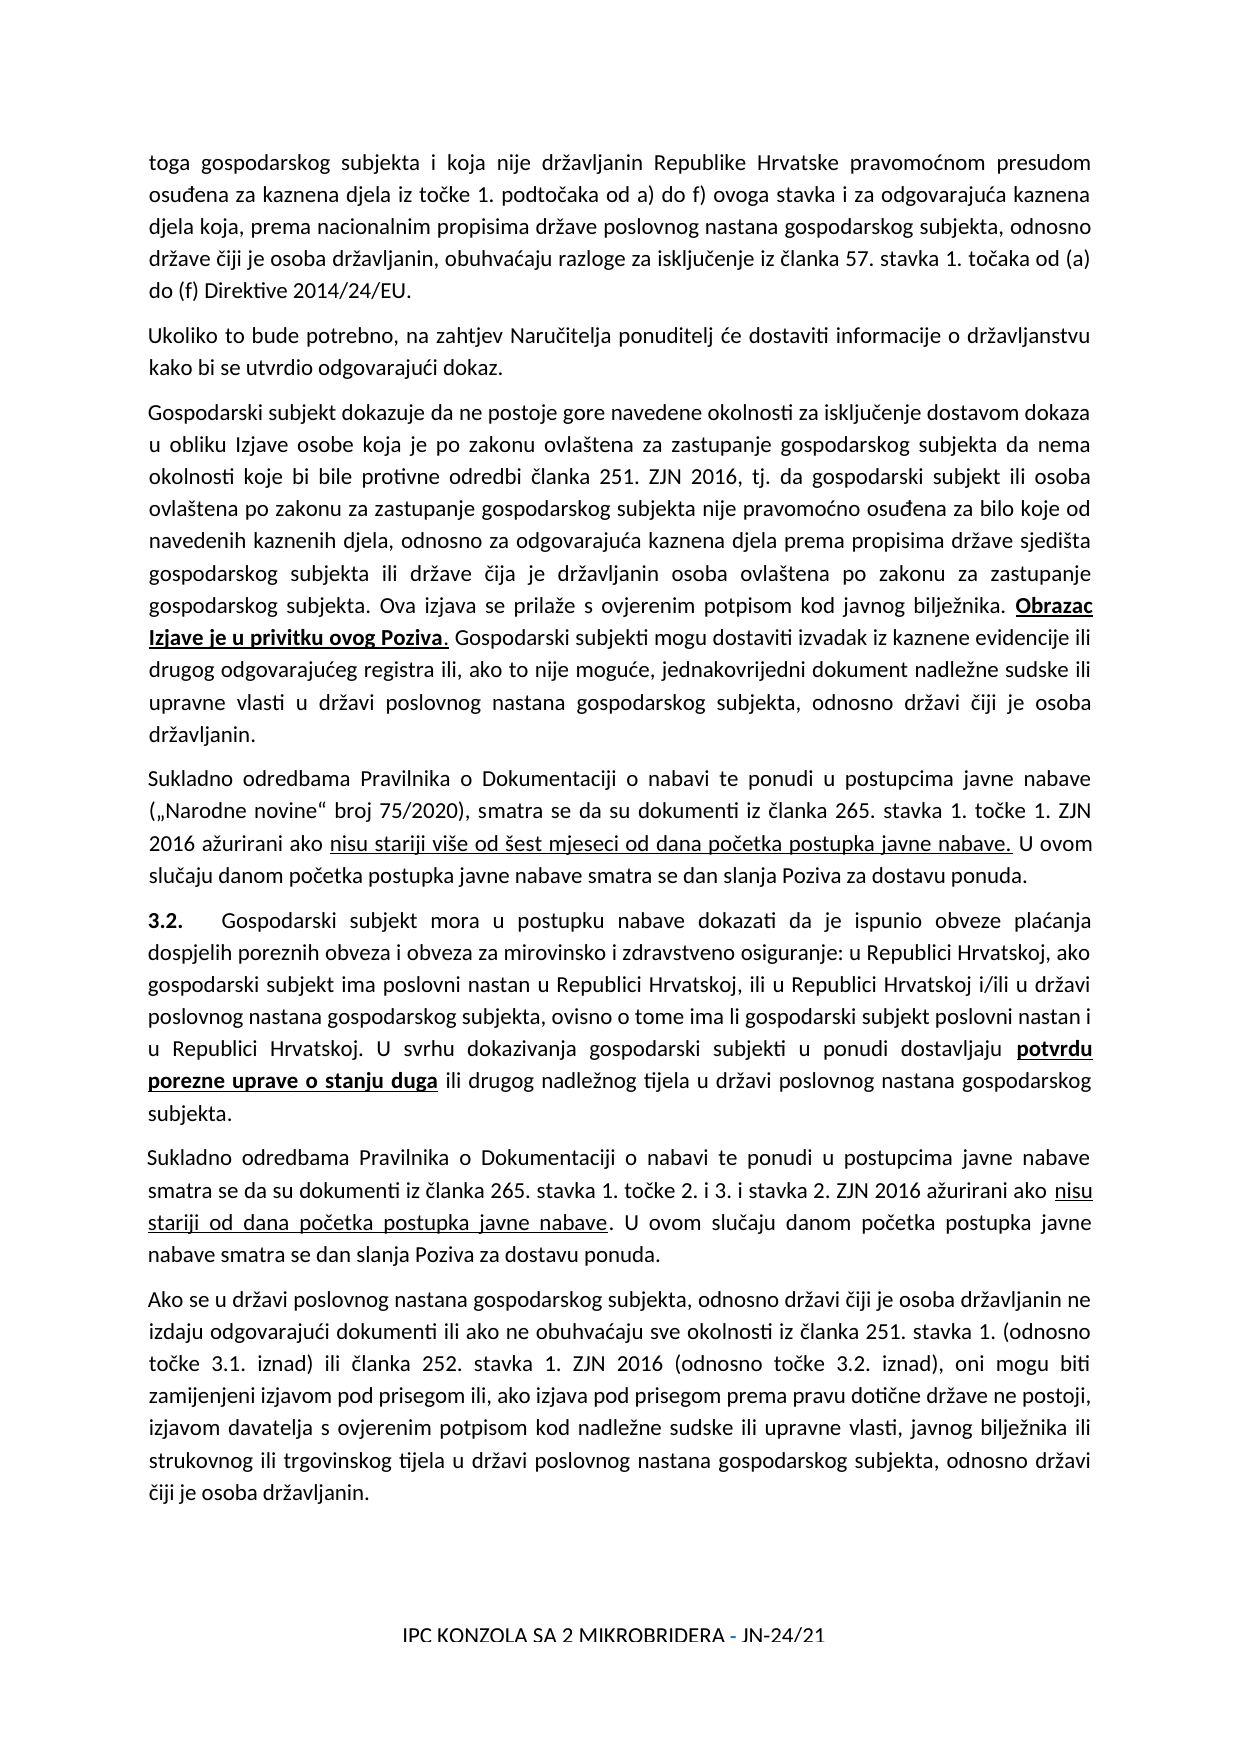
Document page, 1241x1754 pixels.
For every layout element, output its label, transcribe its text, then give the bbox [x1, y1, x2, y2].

text Ukoliko to bude potrebno, na zahtjev Naručitelja ponuditelj će dostaviti informacije o državljanstvu kako bi se utvrdio odgovarajući dokaz. [148, 321, 1093, 381]
text Sukladno odredbama Pravilnika o Dokumentaciji o nabavi te ponudi u postupcima javne nabave („Narodne novine“ broj 75/2020), smatra se da su dokumenti iz članka 265. stavka 1. točke 1. ZJN 2016 ažurirani ako nisu stariji više od šest mjeseci od dana početka postupka javne nabave. U ovom slučaju danom početka postupka javne nabave smatra se dan slanja Poziva za dostavu ponuda. [148, 764, 1093, 889]
list Sukladno odredbama Pravilnika o Dokumentaciji o nabavi te ponudi u postupcima javne nabave smatra se da su dokumenti iz članka 265. stavka 1. točke 2. i 3. i stavka 2. ZJN 2016 ažurirani ako nisu stariji od dana početka postupka javne nabave. U ovom slučaju danom početka postupka javne nabave smatra se dan slanja Poziva za dostavu ponuda. [147, 1143, 1093, 1268]
list Gospodarski subjekt mora u postupku nabave dokazati da je ispunio obveze plaćanja dospjelih poreznih obveza i obveza za mirovinsko i zdravstveno osiguranje: u Republici Hrvatskoj, ako gospodarski subjekt ima poslovni nastan u Republici Hrvatskoj, ili u Republici Hrvatskoj i/ili u državi poslovnog nastana gospodarskog subjekta, ovisno o tome ima li gospodarski subjekt poslovni nastan i u Republici Hrvatskoj. U svrhu dokazivanja gospodarski subjekti u ponudi dostavljaju potvrdu porezne uprave o stanju duga ili drugog nadležnog tijela u državi poslovnog nastana gospodarskog subjekta. [148, 906, 1093, 1127]
text Ako se u državi poslovnog nastana gospodarskog subjekta, odnosno državi čiji je osoba državljanin ne izdaju odgovarajući dokumenti ili ako ne obuhvaćaju sve okolnosti iz članka 251. stavka 1. (odnosno točke 3.1. iznad) ili članka 252. stavka 1. ZJN 2016 (odnosno točke 3.2. iznad), oni mogu biti zamijenjeni izjavom pod prisegom ili, ako izjava pod prisegom prema pravu dotične države ne postoji, izjavom davatelja s ovjerenim potpisom kod nadležne sudske ili upravne vlasti, javnog bilježnika ili strukovnog ili trgovinskog tijela u državi poslovnog nastana gospodarskog subjekta, odnosno državi čiji je osoba državljanin. [148, 1285, 1093, 1506]
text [148, 148, 1093, 304]
text Gospodarski subjekt dokazuje da ne postoje gore navedene okolnosti za isključenje dostavom dokaza u obliku Izjave osobe koja je po zakonu ovlaštena za zastupanje gospodarskog subjekta da nema okolnosti koje bi bile protivne odredbi članka 251. ZJN 2016, tj. da gospodarski subjekt ili osoba ovlaštena po zakonu za zastupanje gospodarskog subjekta nije pravomoćno osuđena za bilo koje od navedenih kaznenih djela, odnosno za odgovarajuća kaznena djela prema propisima države sjedišta gospodarskog subjekta ili države čija je državljanin osoba ovlaštena po zakonu za zastupanje gospodarskog subjekta. Ova izjava se prilaže s ovjerenim potpisom kod javnog bilježnika. Obrazac Izjave je u privitku ovog Poziva. Gospodarski subjekti mogu dostaviti izvadak iz kaznene evidencije ili drugog odgovarajućeg registra ili, ako to nije moguće, jednakovrijedni dokument nadležne sudske ili upravne vlasti u državi poslovnog nastana gospodarskog subjekta, odnosno državi čiji je osoba državljanin. [148, 398, 1093, 748]
